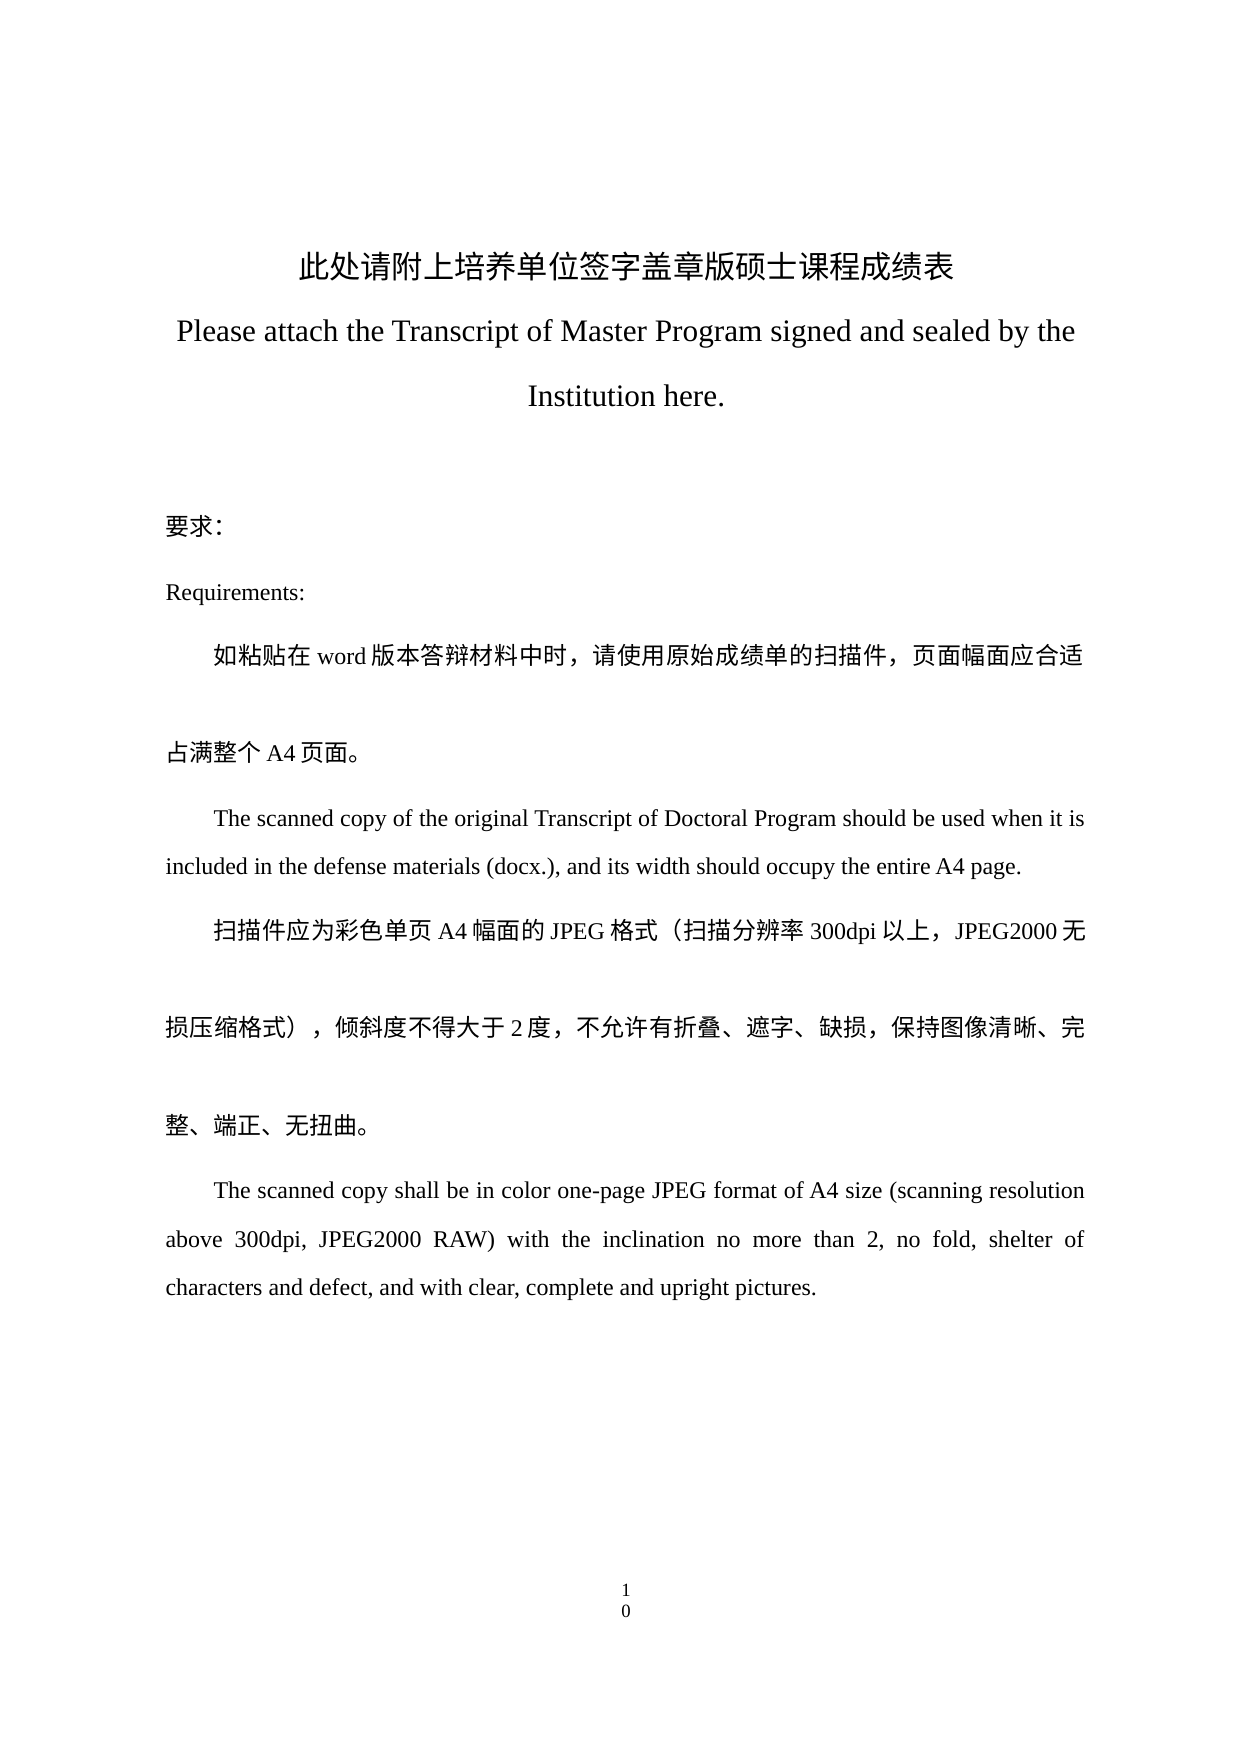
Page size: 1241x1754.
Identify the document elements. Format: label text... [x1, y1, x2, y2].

text Please attach the Transcript of Master Program signed and sealed by the Institution here. [165, 298, 1087, 428]
text 此处请附上培养单位签字盖章版硕士课程成绩表 [165, 233, 1087, 298]
text Requirements: [165, 575, 1087, 608]
text 扫描件应为彩色单页A4幅面的JPEG格式（扫描分辨率300dpi以上，JPEG2000无损压缩格式），倾斜度不得大于2度，不允许有折叠、遮字、缺损，保持图像清晰、完整、端正、无扭曲。 [165, 896, 1087, 1156]
text The scanned copy shall be in color one-page JPEG format of A4 size (scanning resolution above 300dpi, JPEG2000 RAW) with the inclination no more than 2, no fold, shelter of characters and defect, and with clear, complete and upright pictures. [165, 1173, 1087, 1303]
text The scanned copy of the original Transcript of Doctoral Program should be used when it is included in the defense materials (docx.), and its width should occupy the entire A4 page. [165, 801, 1087, 882]
text 如粘贴在word版本答辩材料中时，请使用原始成绩单的扫描件，页面幅面应合适占满整个A4页面。 [165, 621, 1087, 784]
text 要求： [165, 493, 1087, 558]
